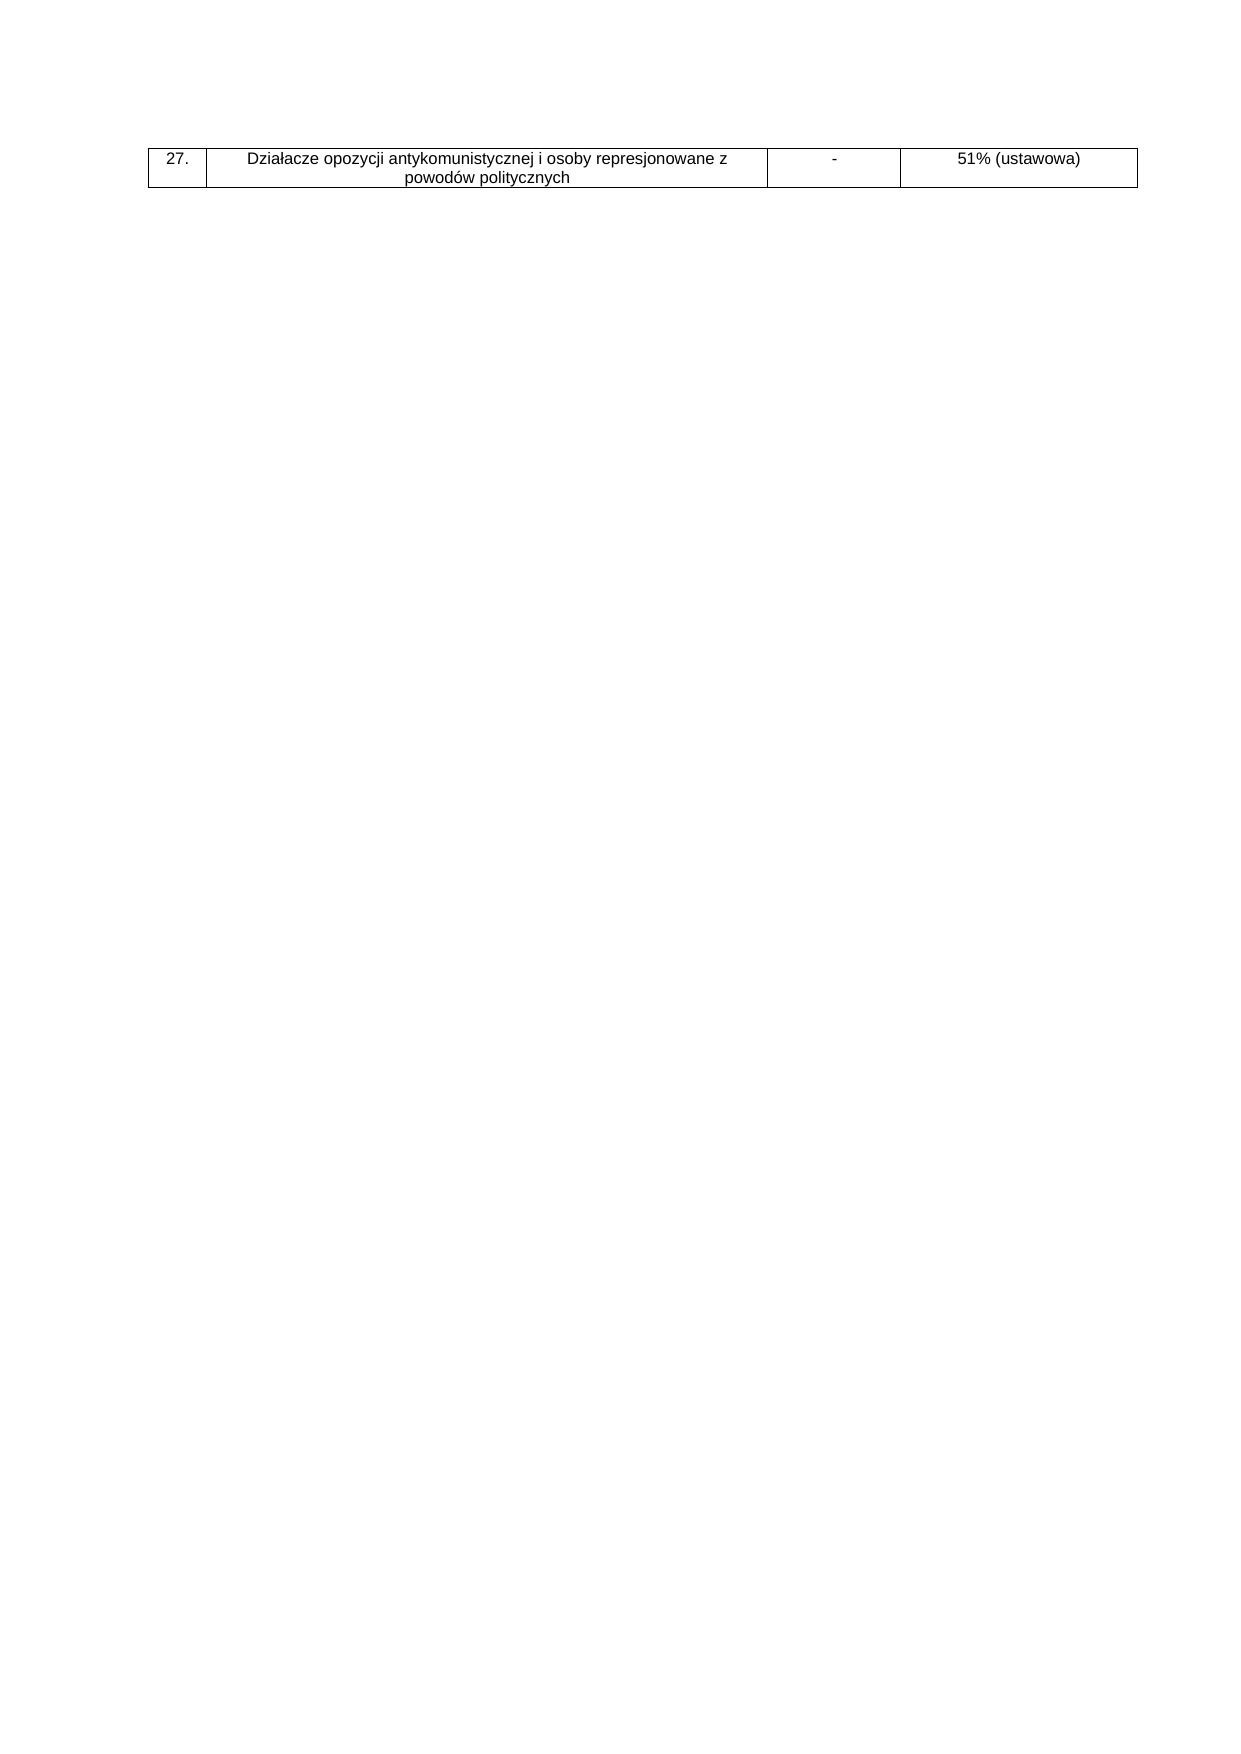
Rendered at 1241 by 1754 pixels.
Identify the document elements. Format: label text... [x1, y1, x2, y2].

table_cell Działacze opozycji antykomunistycznej i osoby represjonowane z powodów politycznych [207, 149, 767, 187]
table_cell - [768, 149, 900, 187]
table_cell 27. [149, 149, 206, 187]
table_cell 51% (ustawowa) [901, 149, 1137, 187]
